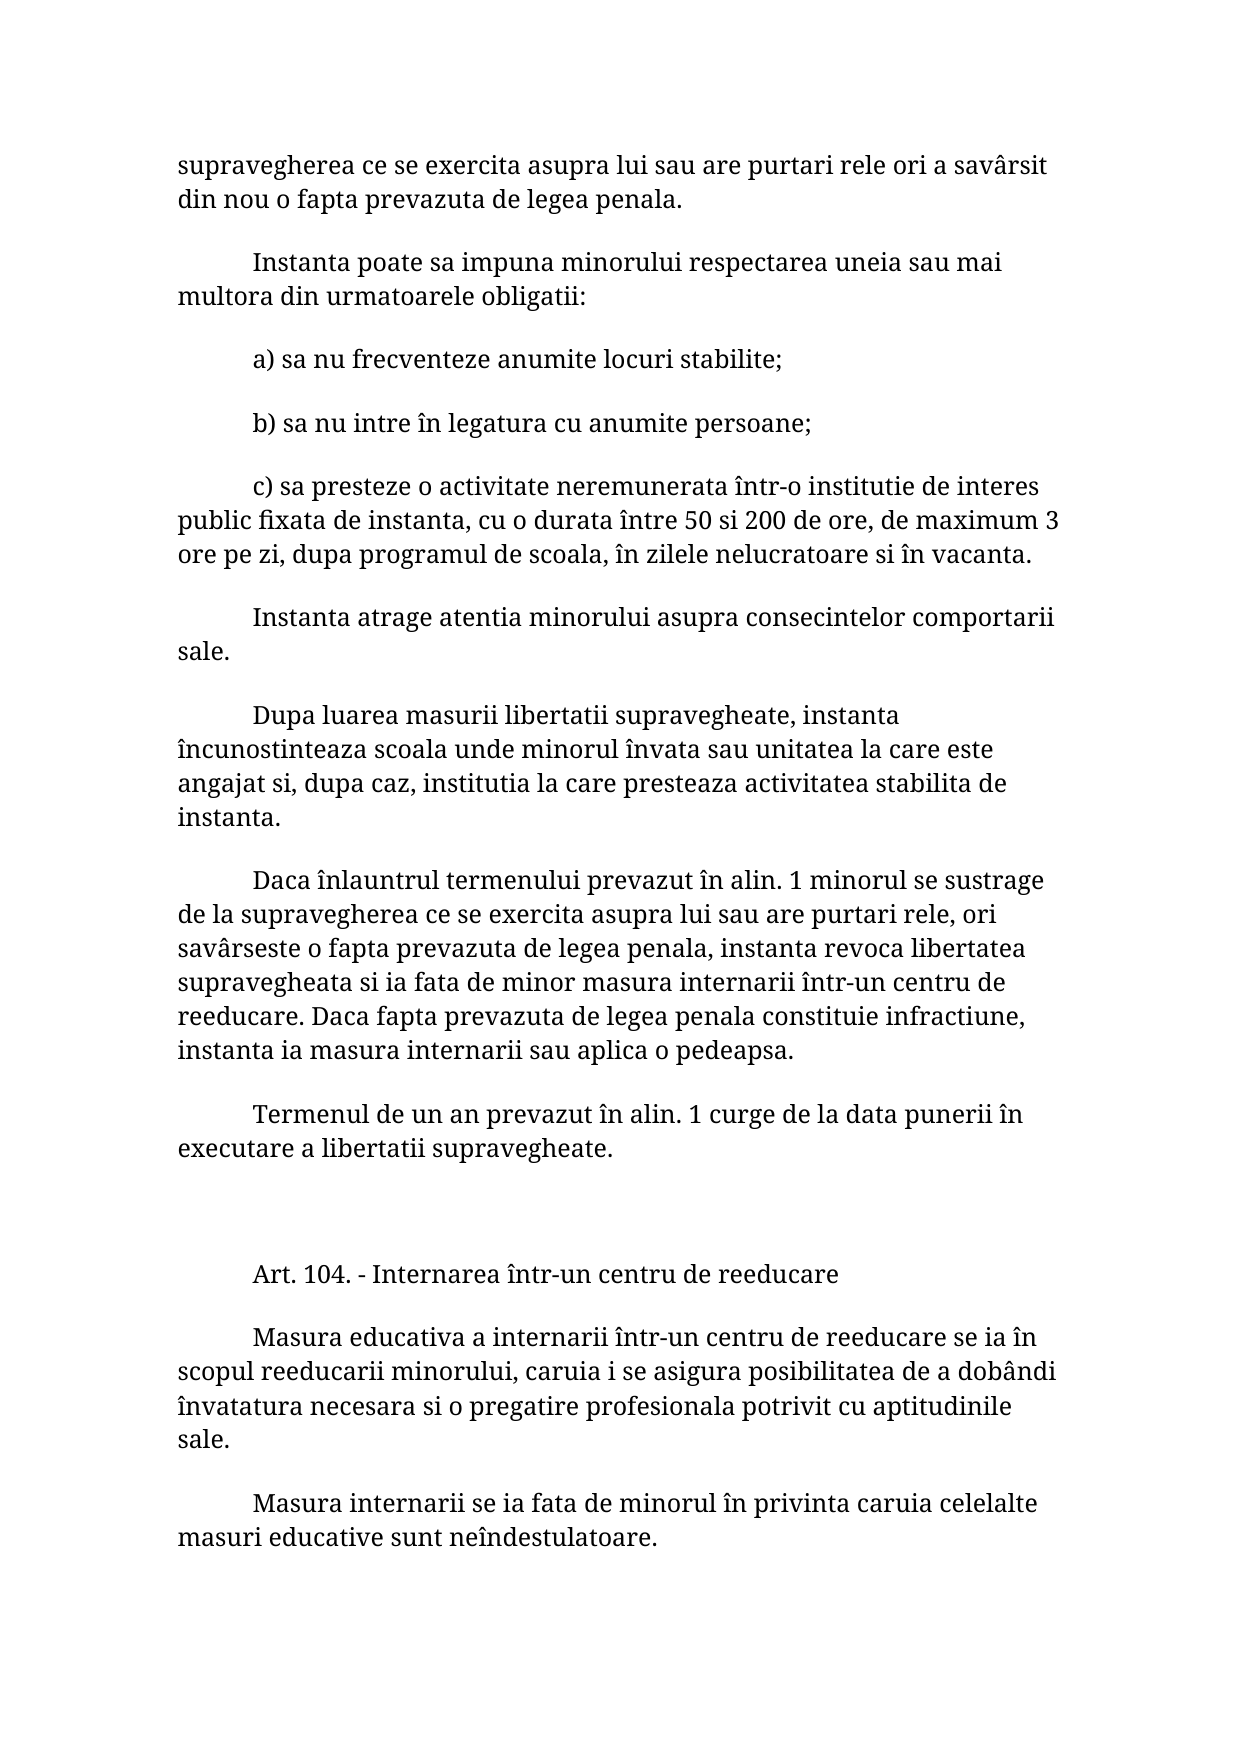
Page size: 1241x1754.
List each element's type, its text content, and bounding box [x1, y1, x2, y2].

text b) sa nu intre în legatura cu anumite persoane; [177, 405, 1063, 439]
text Masura internarii se ia fata de minorul în privinta caruia celelalte masuri educative sunt neîndestulatoare. [177, 1485, 1063, 1553]
text Daca înlauntrul termenului prevazut în alin. 1 minorul se sustrage de la supravegherea ce se exercita asupra lui sau are purtari rele, ori savârseste o fapta prevazuta de legea penala, instanta revoca libertatea supravegheata si ia fata de minor masura internarii într-un centru de reeducare. Daca fapta prevazuta de legea penala constituie infractiune, instanta ia masura internarii sau aplica o pedeapsa. [177, 863, 1063, 1067]
text Instanta atrage atentia minorului asupra consecintelor comportarii sale. [177, 600, 1063, 668]
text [177, 148, 1063, 216]
text Masura educativa a internarii într-un centru de reeducare se ia în scopul reeducarii minorului, caruia i se asigura posibilitatea de a dobândi învatatura necesara si o pregatire profesionala potrivit cu aptitudinile sale. [177, 1320, 1063, 1456]
text Dupa luarea masurii libertatii supravegheate, instanta încunostinteaza scoala unde minorul învata sau unitatea la care este angajat si, dupa caz, institutia la care presteaza activitatea stabilita de instanta. [177, 697, 1063, 833]
text Termenul de un an prevazut în alin. 1 curge de la data punerii în executare a libertatii supravegheate. [177, 1096, 1063, 1164]
text Art. 104. - Internarea într-un centru de reeducare [177, 1257, 1063, 1291]
text Instanta poate sa impuna minorului respectarea uneia sau mai multora din urmatoarele obligatii: [177, 245, 1063, 313]
text a) sa nu frecventeze anumite locuri stabilite; [177, 342, 1063, 376]
text c) sa presteze o activitate neremunerata într-o institutie de interes public fixata de instanta, cu o durata între 50 si 200 de ore, de maximum 3 ore pe zi, dupa programul de scoala, în zilele nelucratoare si în vacanta. [177, 469, 1063, 571]
